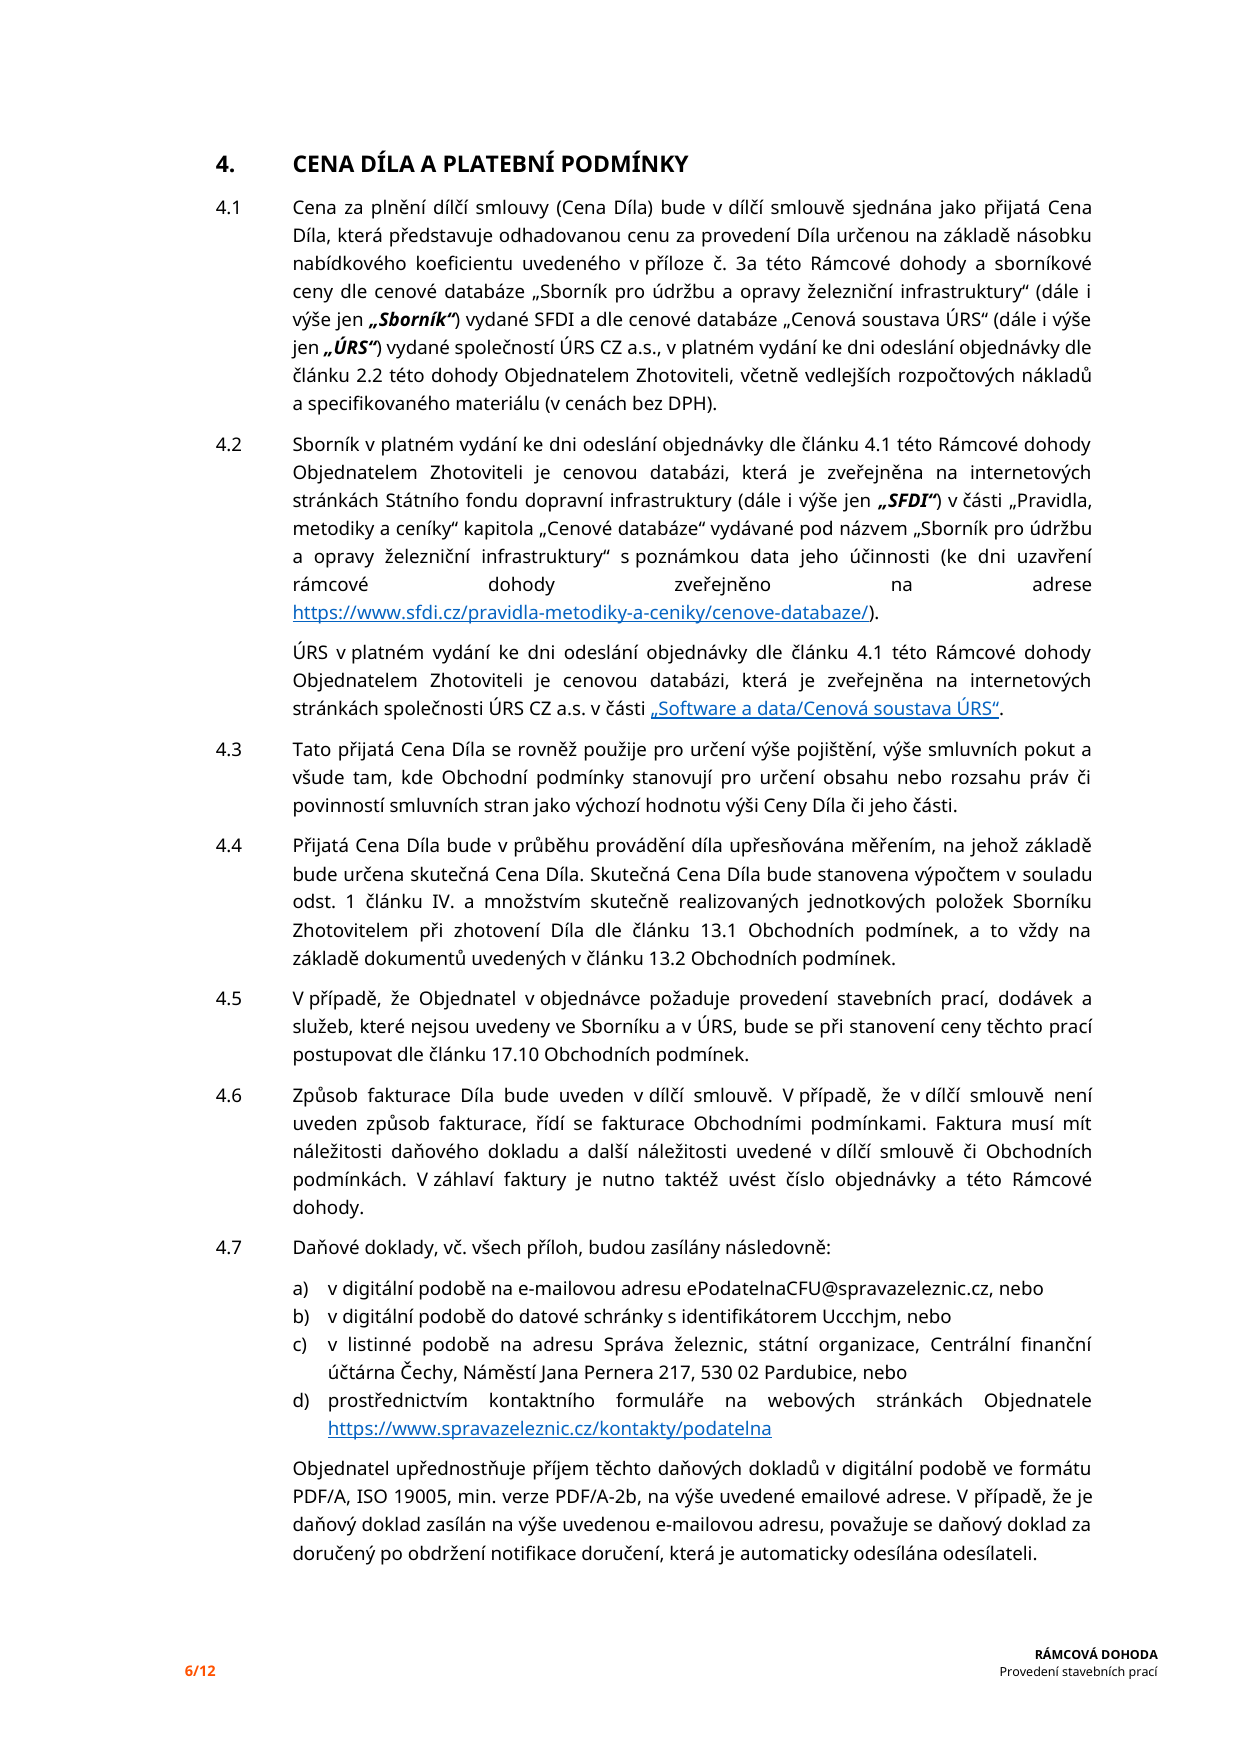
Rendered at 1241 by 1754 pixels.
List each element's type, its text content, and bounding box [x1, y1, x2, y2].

list Cena za plnění dílčí smlouvy (Cena Díla) bude v dílčí smlouvě sjednána jako přijatá Cena Díla, která představuje odhadovanou cenu za provedení Díla určenou na základě násobku nabídkového koeficientu uvedeného v příloze č. 3a této Rámcové dohody a sborníkové ceny dle cenové databáze „Sborník pro údržbu a opravy železniční infrastruktury“ (dále i výše jen „Sborník“) vydané SFDI a dle cenové databáze „Cenová soustava ÚRS“ (dále i výše jen „ÚRS“) vydané společností ÚRS CZ a.s., v platném vydání ke dni odeslání objednávky dle článku 2.2 této dohody Objednatelem Zhotoviteli, včetně vedlejších rozpočtových nákladů a specifikovaného materiálu (v cenách bez DPH). [216, 194, 1093, 416]
text Přijatá Cena Díla bude v průběhu provádění díla upřesňována měřením, na jehož základě bude určena skutečná Cena Díla. Skutečná Cena Díla bude stanovena výpočtem v souladu odst. 1 článku IV. a množstvím skutečně realizovaných jednotkových položek Sborníku Zhotovitelem při zhotovení Díla dle článku 13.1 Obchodních podmínek, a to vždy na základě dokumentů uvedených v článku 13.2 Obchodních podmínek. [216, 833, 1093, 970]
text CENA DÍLA A PLATEBNÍ PODMÍNKY [216, 147, 1093, 179]
text Objednatel upřednostňuje příjem těchto daňových dokladů v digitální podobě ve formátu PDF/A, ISO 19005, min. verze PDF/A-2b, na výše uvedené emailové adrese. V případě, že je daňový doklad zasílán na výše uvedenou e-mailovou adresu, považuje se daňový doklad za doručený po obdržení notifikace doručení, která je automaticky odesílána odesílateli. [292, 1456, 1093, 1565]
text V případě, že Objednatel v objednávce požaduje provedení stavebních prací, dodávek a služeb, které nejsou uvedeny ve Sborníku a v ÚRS, bude se při stanovení ceny těchto prací postupovat dle článku 17.10 Obchodních podmínek. [216, 985, 1093, 1067]
text Sborník v platném vydání ke dni odeslání objednávky dle článku 4.1 této Rámcové dohody Objednatelem Zhotoviteli je cenovou databázi, která je zveřejněna na internetových stránkách Státního fondu dopravní infrastruktury (dále i výše jen „SFDI“) v části „Pravidla, metodiky a ceníky“ kapitola „Cenové databáze“ vydávané pod názvem „Sborník pro údržbu a opravy železniční infrastruktury“ s poznámkou data jeho účinnosti (ke dni uzavření rámcové dohody zveřejněno na adrese https://www.sfdi.cz/pravidla-metodiky-a-ceniky/cenove-databaze/). [216, 431, 1093, 625]
list ÚRS v platném vydání ke dni odeslání objednávky dle článku 4.1 této Rámcové dohody Objednatelem Zhotoviteli je cenovou databázi, která je zveřejněna na internetových stránkách společnosti ÚRS CZ a.s. v části „Software a data/Cenová soustava ÚRS“. [292, 640, 1093, 721]
text v listinné podobě na adresu Správa železnic, státní organizace, Centrální finanční účtárna Čechy, Náměstí Jana Pernera 217, 530 02 Pardubice, nebo [292, 1331, 1093, 1385]
text Tato přijatá Cena Díla se rovněž použije pro určení výše pojištění, výše smluvních pokut a všude tam, kde Obchodní podmínky stanovují pro určení obsahu nebo rozsahu práv či povinností smluvních stran jako výchozí hodnotu výši Ceny Díla či jeho části. [216, 736, 1093, 818]
text prostřednictvím kontaktního formuláře na webových stránkách Objednatele https://www.spravazeleznic.cz/kontakty/podatelna [292, 1387, 1093, 1441]
list v digitální podobě na e-mailovou adresu ePodatelnaCFU@spravazeleznic.cz, nebo [292, 1275, 1093, 1301]
text Daňové doklady, vč. všech příloh, budou zasílány následovně: [216, 1234, 1093, 1260]
text v digitální podobě do datové schránky s identifikátorem Uccchjm, nebo [292, 1303, 1093, 1329]
text Způsob fakturace Díla bude uveden v dílčí smlouvě. V případě, že v dílčí smlouvě není uveden způsob fakturace, řídí se fakturace Obchodními podmínkami. Faktura musí mít náležitosti daňového dokladu a další náležitosti uvedené v dílčí smlouvě či Obchodních podmínkách. V záhlaví faktury je nutno taktéž uvést číslo objednávky a této Rámcové dohody. [216, 1082, 1093, 1219]
